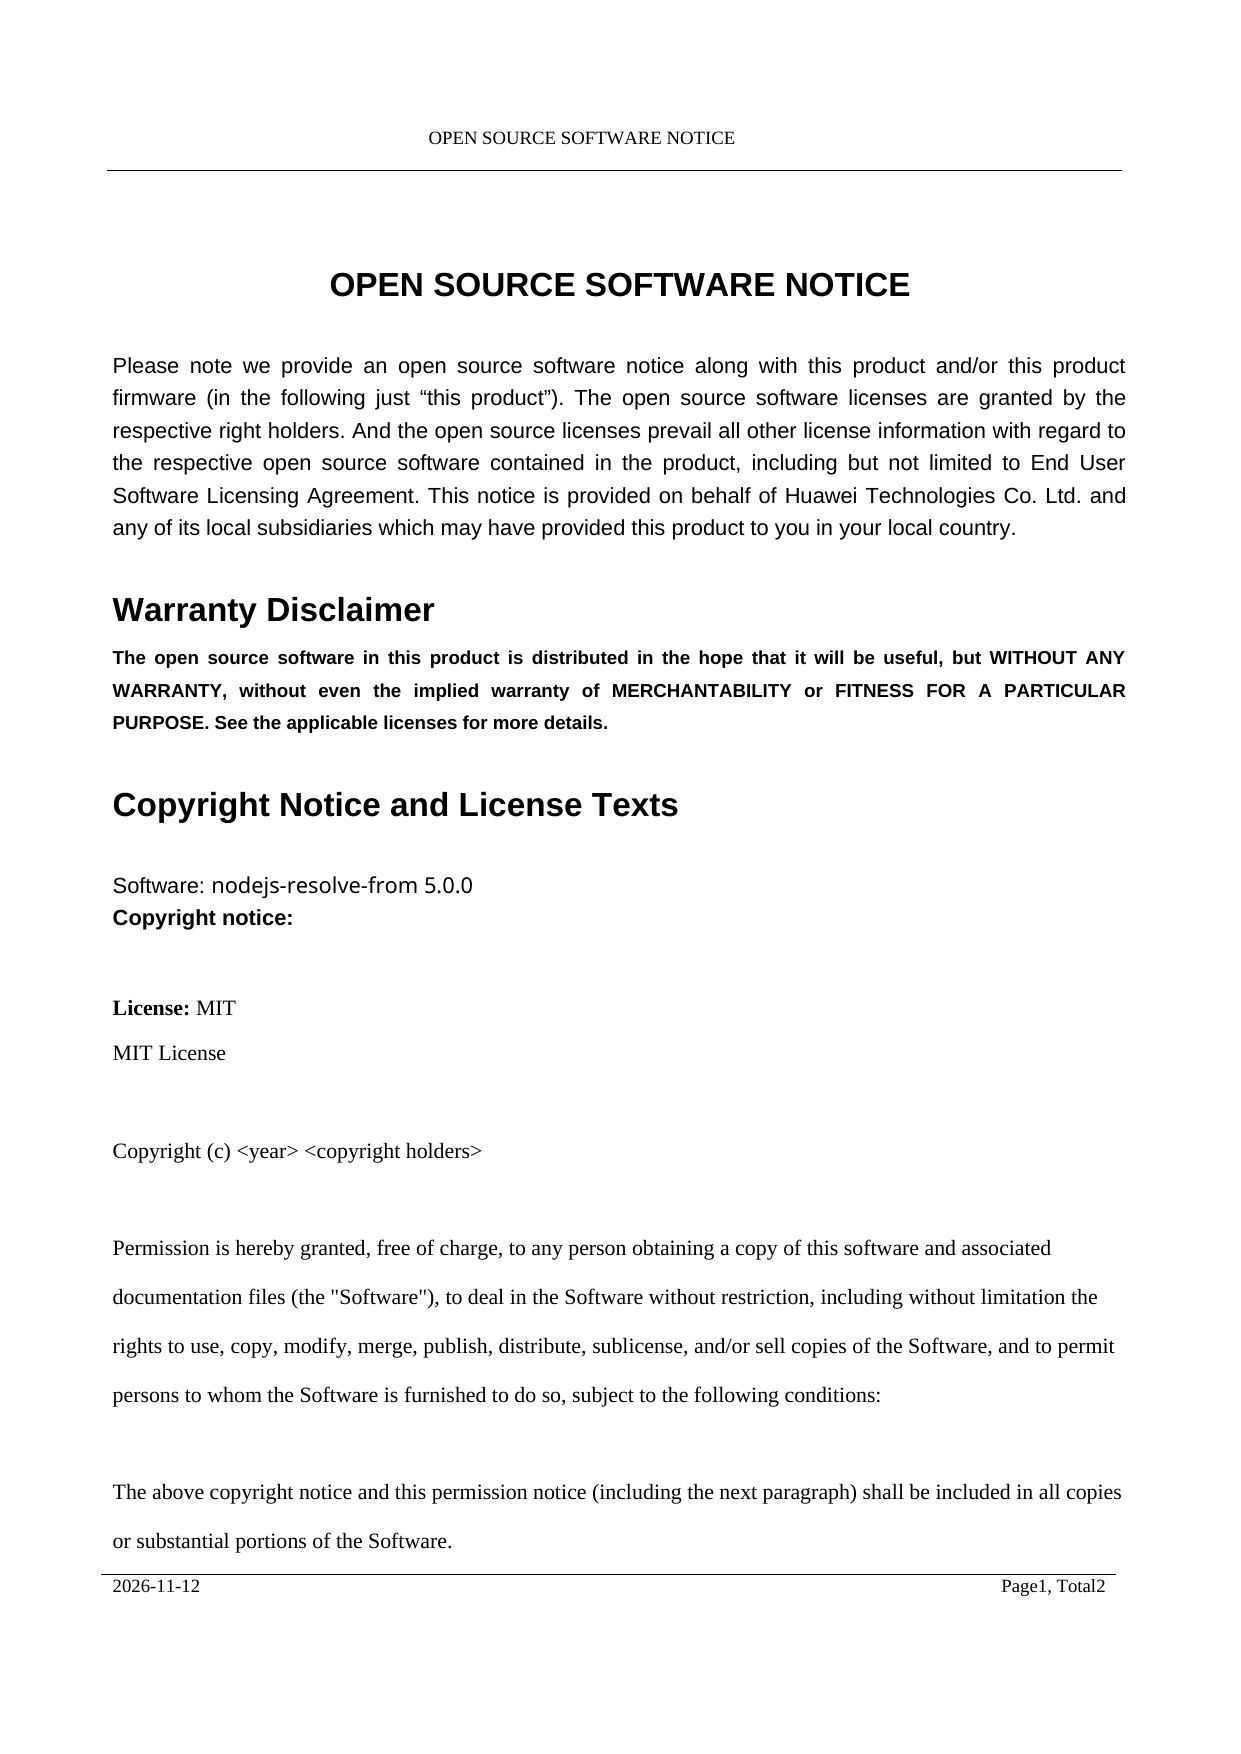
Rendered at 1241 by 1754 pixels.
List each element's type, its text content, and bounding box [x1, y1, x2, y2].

text The open source software in this product is distributed in the hope that it will be useful, but WITHOUT ANY WARRANTY, without even the implied warranty of MERCHANTABILITY or FITNESS FOR A PARTICULAR PURPOSE. See the applicable licenses for more details. [112, 641, 1128, 739]
text Please note we provide an open source software notice along with this product and/or this product firmware (in the following just “this product”). The open source software licenses are granted by the respective right holders. And the open source licenses prevail all other license information with regard to the respective open source software contained in the product, including but not limited to End User Software Licensing Agreement. This notice is provided on behalf of Huawei Technologies Co. Ltd. and any of its local subsidiaries which may have provided this product to you in your local country. [112, 349, 1128, 544]
text Warranty Disclaimer [112, 576, 1128, 641]
text OPEN SOURCE SOFTWARE NOTICE [112, 251, 1128, 316]
text Copyright Notice and License Texts [112, 771, 1128, 836]
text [112, 1037, 1128, 1557]
text Software: nodejs-resolve-from 5.0.0 [112, 869, 1128, 901]
text Copyright notice: [112, 901, 1128, 934]
text License: MIT [112, 992, 1128, 1024]
